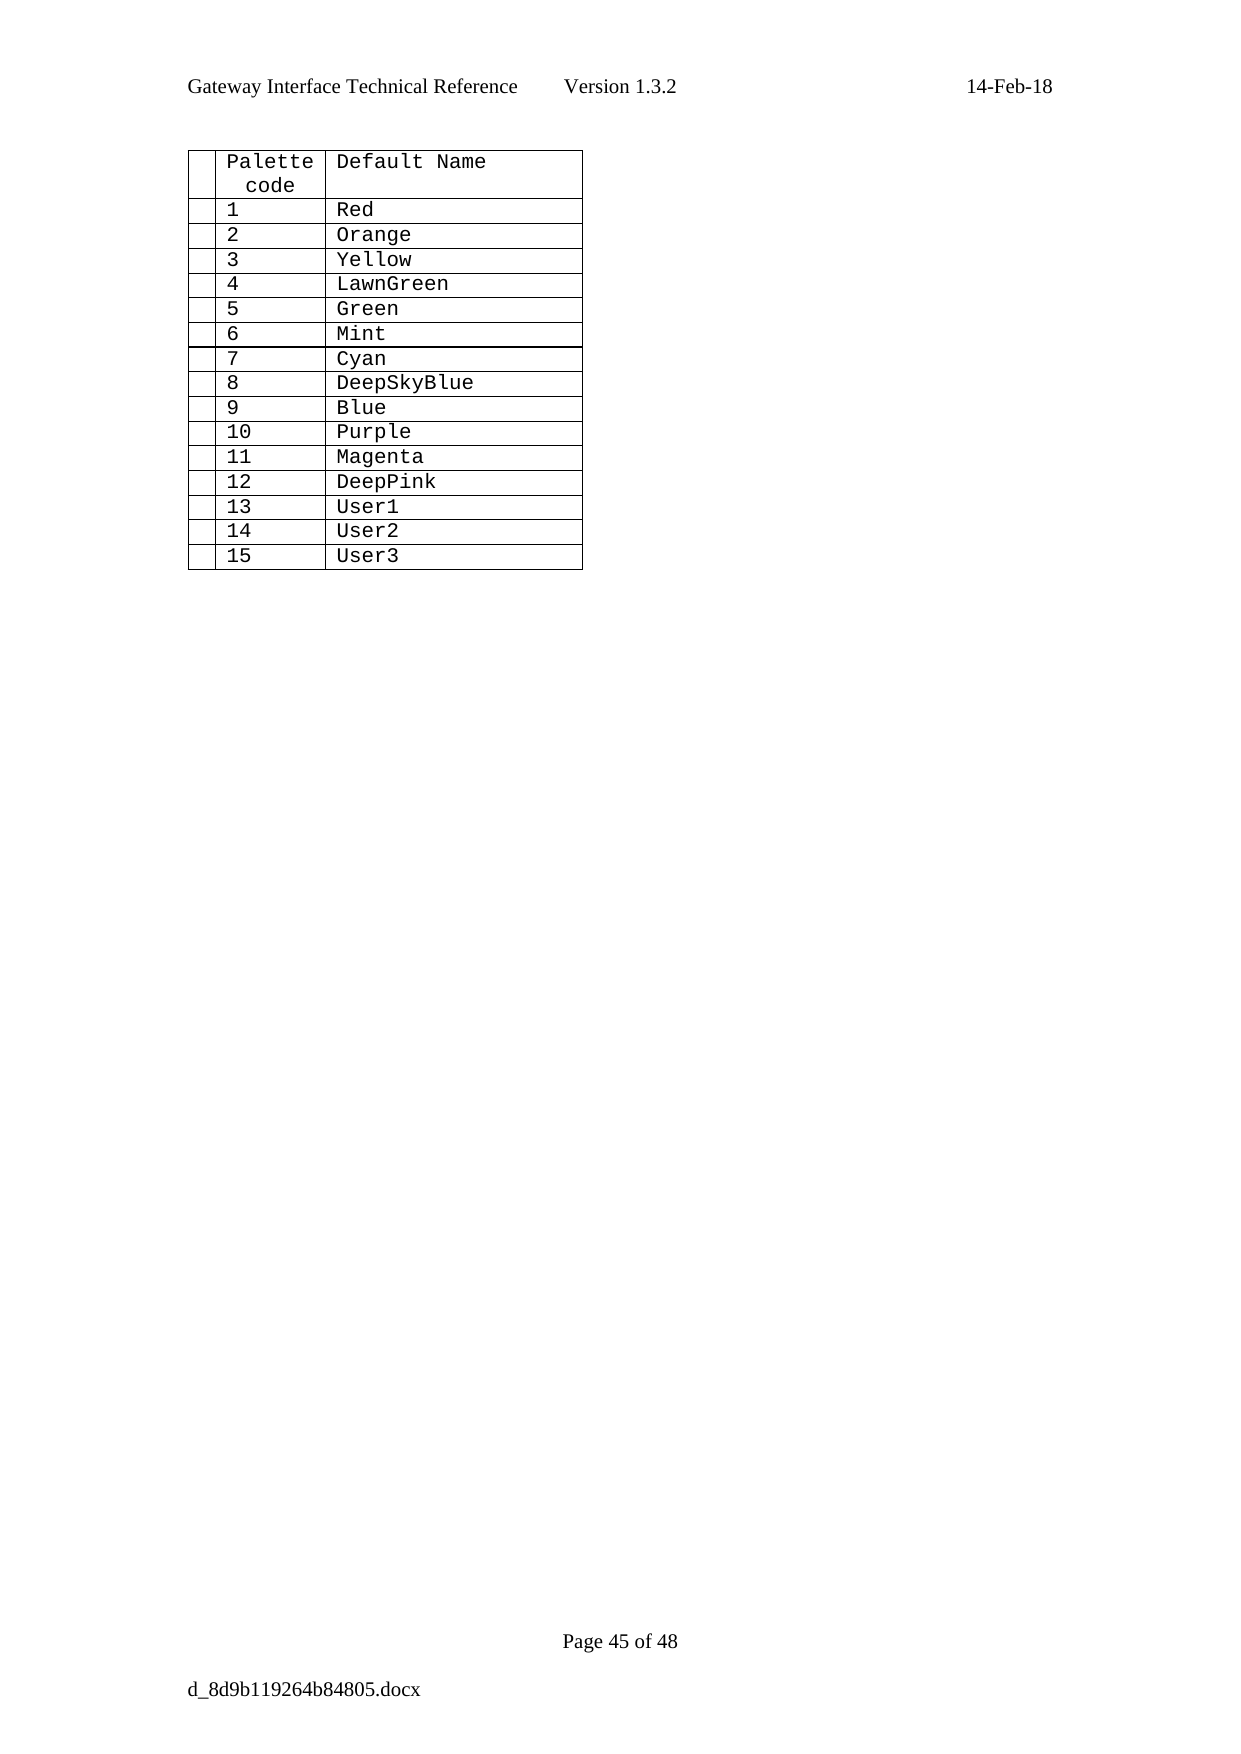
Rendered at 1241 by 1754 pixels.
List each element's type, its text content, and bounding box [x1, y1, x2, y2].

table_cell [189, 397, 215, 421]
table_cell Magenta [326, 446, 582, 470]
table_cell Green [326, 298, 582, 322]
table_header Default Name [326, 151, 582, 198]
table_cell Red [326, 199, 582, 223]
table_cell Purple [326, 422, 582, 445]
table_cell User3 [326, 545, 582, 569]
table_cell 1 [216, 199, 325, 223]
table_cell 8 [216, 372, 325, 396]
table_cell [326, 224, 582, 248]
table_cell LawnGreen [326, 274, 582, 297]
table_cell [189, 249, 215, 272]
table_header Palette code [216, 151, 325, 198]
table_cell 9 [216, 397, 325, 421]
table_cell [189, 298, 215, 322]
table_cell [189, 422, 215, 445]
table_cell [189, 471, 215, 494]
table_cell [189, 496, 215, 519]
table_cell Mint [326, 323, 582, 346]
table_cell [189, 520, 215, 544]
table_cell 12 [216, 471, 325, 494]
table_cell DeepSkyBlue [326, 372, 582, 396]
table_cell [189, 323, 215, 346]
table_cell User2 [326, 520, 582, 544]
table_cell 14 [216, 520, 325, 544]
table_cell 10 [216, 422, 325, 445]
table_cell 7 [216, 348, 325, 371]
table_cell 6 [216, 323, 325, 346]
table_cell 4 [216, 274, 325, 297]
table_header [189, 151, 215, 198]
table_cell Blue [326, 397, 582, 421]
table_cell [189, 199, 215, 223]
table_cell 5 [216, 298, 325, 322]
table_cell DeepPink [326, 471, 582, 494]
table_cell User1 [326, 496, 582, 519]
table_cell [189, 372, 215, 396]
table_cell 15 [216, 545, 325, 569]
table_cell 11 [216, 446, 325, 470]
table_cell [189, 274, 215, 297]
table_cell 3 [216, 249, 325, 272]
table_cell [189, 224, 215, 248]
table_cell [189, 545, 215, 569]
table_cell 13 [216, 496, 325, 519]
table_cell 2 [216, 224, 325, 248]
table_cell Yellow [326, 249, 582, 272]
table_cell Cyan [326, 348, 582, 371]
table_cell [189, 446, 215, 470]
table_cell [189, 348, 215, 371]
